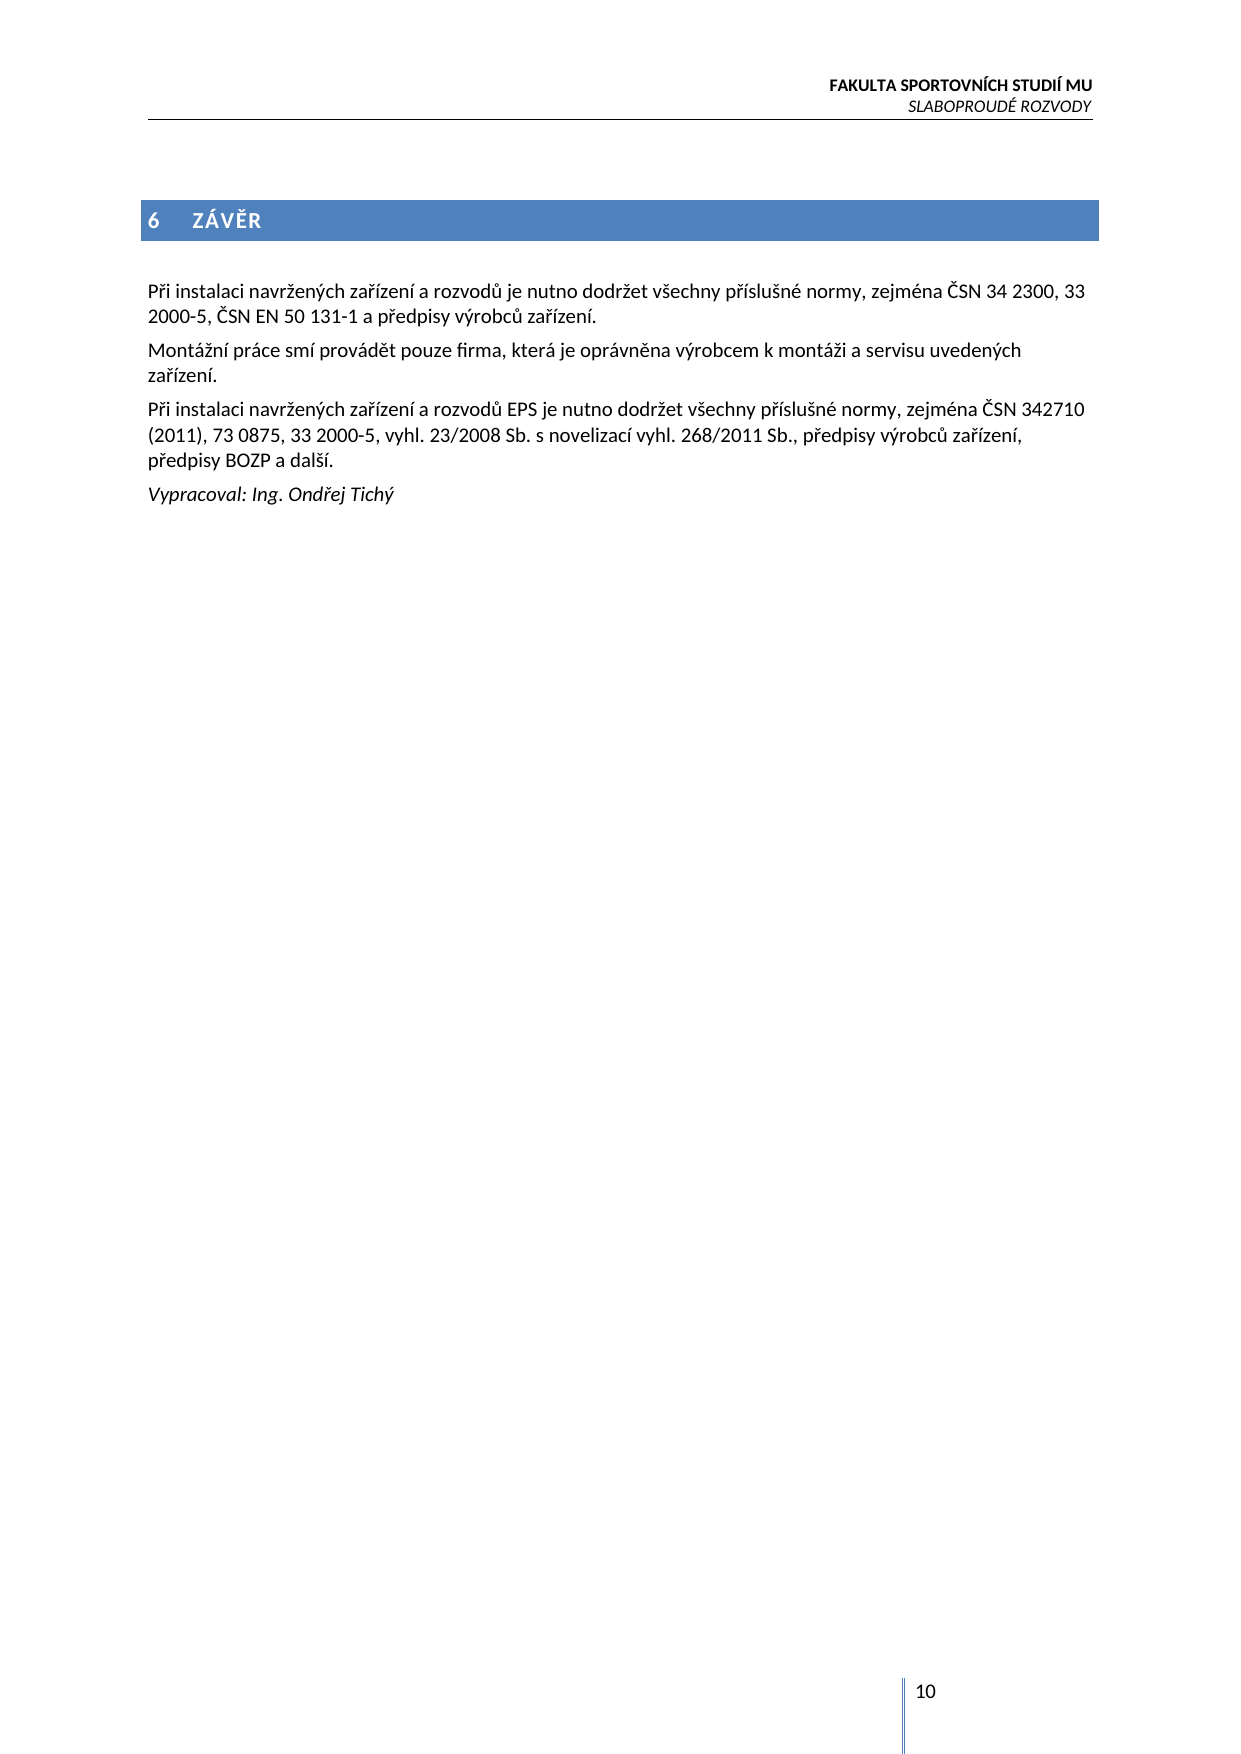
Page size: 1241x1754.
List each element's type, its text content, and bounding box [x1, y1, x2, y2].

subtitle Závěr [148, 206, 1093, 234]
text Při instalaci navržených zařízení a rozvodů je nutno dodržet všechny příslušné normy, zejména ČSN 34 2300, 33 2000-5, ČSN EN 50 131-1 a předpisy výrobců zařízení. [148, 278, 1093, 329]
text Vypracoval: Ing. Ondřej Tichý [148, 481, 1093, 506]
text Při instalaci navržených zařízení a rozvodů EPS je nutno dodržet všechny příslušné normy, zejména ČSN 342710 (2011), 73 0875, 33 2000-5, vyhl. 23/2008 Sb. s novelizací vyhl. 268/2011 Sb., předpisy výrobců zařízení, předpisy BOZP a další. [148, 396, 1093, 473]
text Montážní práce smí provádět pouze firma, která je oprávněna výrobcem k montáži a servisu uvedených zařízení. [148, 337, 1093, 388]
